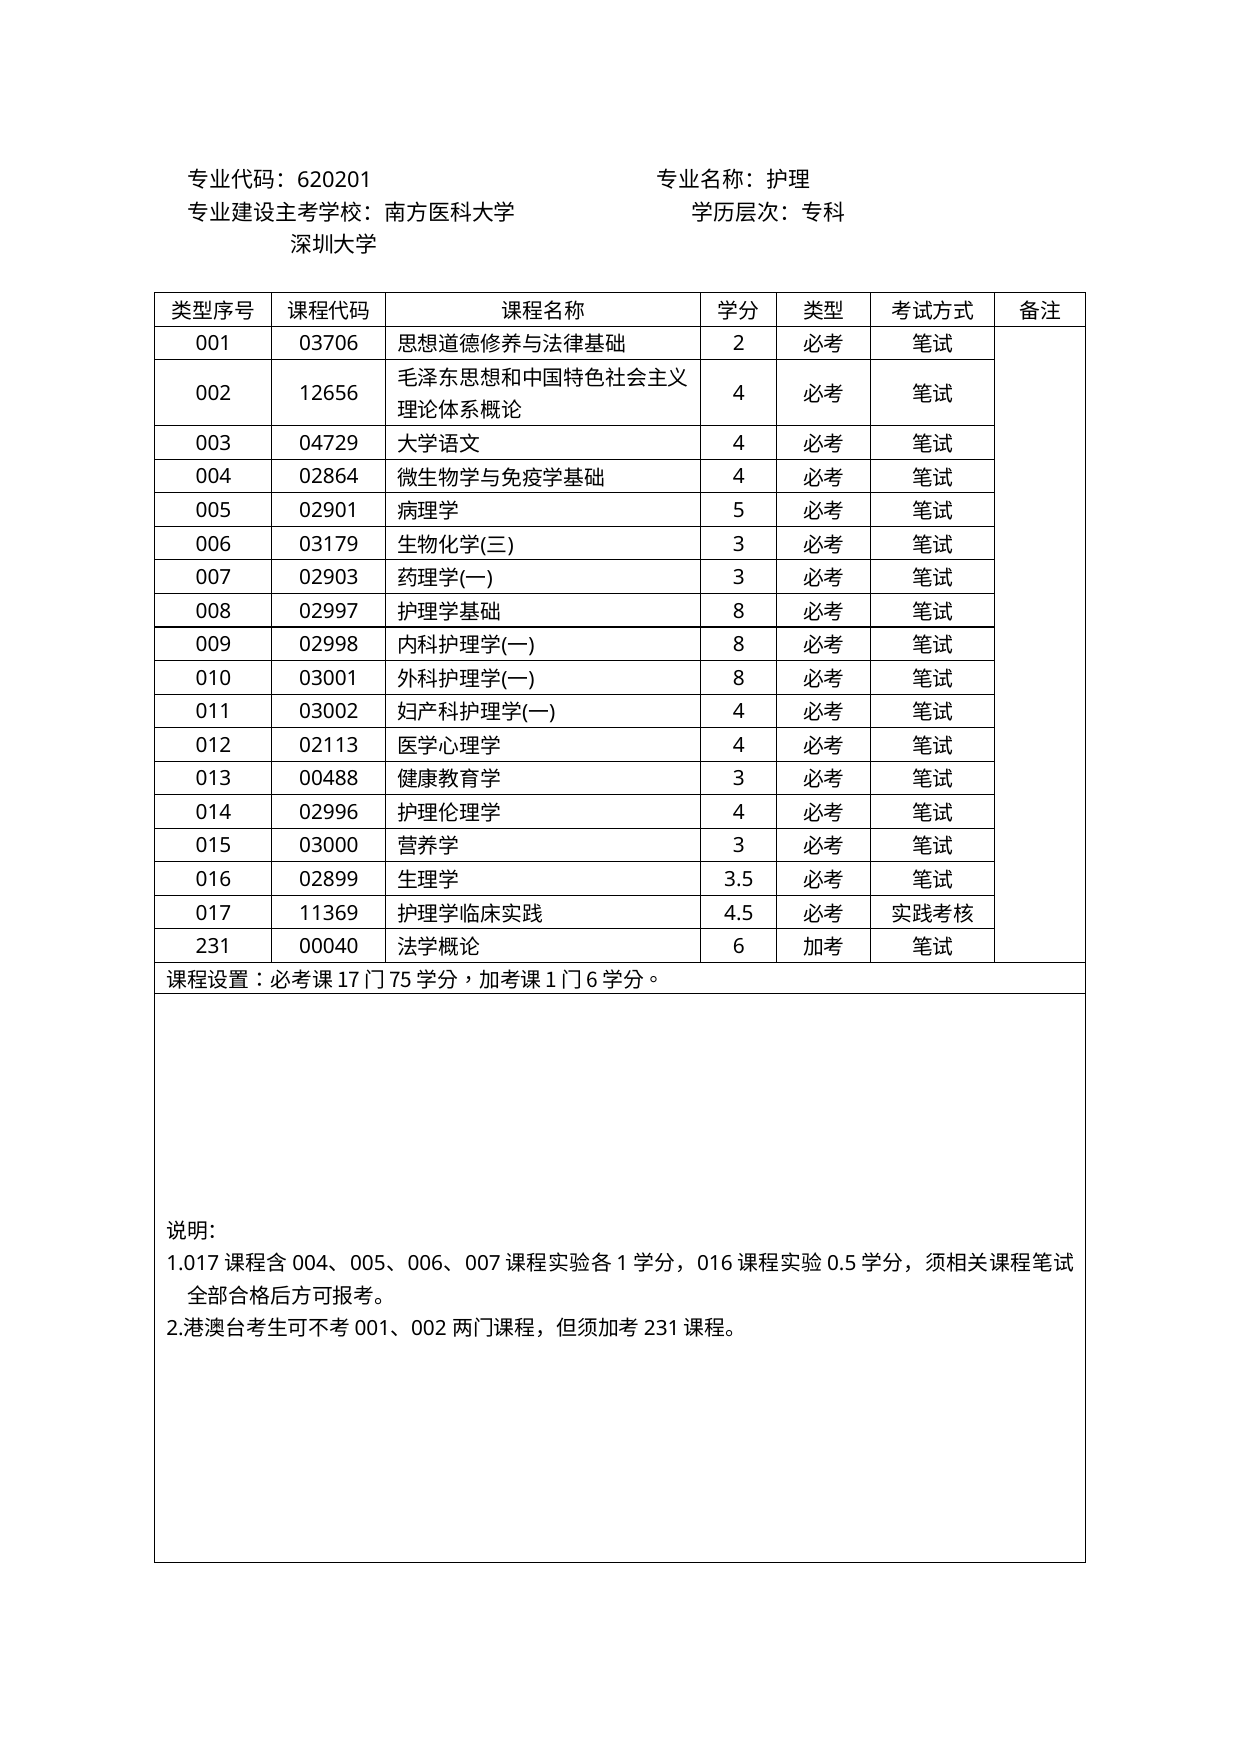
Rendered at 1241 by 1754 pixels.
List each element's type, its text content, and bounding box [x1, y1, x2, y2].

table_cell 017 [155, 896, 271, 928]
table_cell 笔试 [871, 527, 994, 559]
table_cell 6 [701, 929, 776, 962]
table_cell 笔试 [871, 795, 994, 828]
table_cell 笔试 [871, 862, 994, 895]
table_cell 4 [701, 795, 776, 828]
table_cell 04729 [272, 426, 385, 459]
table_cell 笔试 [871, 661, 994, 693]
table_cell 02899 [272, 862, 385, 895]
table_cell 02864 [272, 460, 385, 492]
table_cell 3.5 [701, 862, 776, 895]
table_cell 必考 [777, 628, 870, 660]
table_cell 生物化学(三) [386, 527, 700, 559]
table_cell 4 [701, 695, 776, 727]
text 专业代码：620201 专业名称：护理 [187, 162, 1053, 194]
table_cell 必考 [777, 695, 870, 727]
table_cell 必考 [777, 360, 870, 425]
table_cell 02903 [272, 560, 385, 593]
table_cell 4 [701, 728, 776, 761]
table_cell 笔试 [871, 594, 994, 626]
table_cell 2 [701, 327, 776, 359]
table_cell 必考 [777, 862, 870, 895]
table_cell 必考 [777, 896, 870, 928]
table_cell 笔试 [871, 628, 994, 660]
table_cell 外科护理学(一) [386, 661, 700, 693]
table_cell 4 [701, 460, 776, 492]
table_cell 009 [155, 628, 271, 660]
table_cell 加考 [777, 929, 870, 962]
table_cell 006 [155, 527, 271, 559]
table_cell 笔试 [871, 360, 994, 425]
table_cell 营养学 [386, 829, 700, 861]
table_header 备注 [995, 293, 1085, 326]
table_cell 12656 [272, 360, 385, 425]
table_cell 药理学(一) [386, 560, 700, 593]
table_header 考试方式 [871, 293, 994, 326]
table_cell 001 [155, 327, 271, 359]
table_header 学分 [701, 293, 776, 326]
table_cell 毛泽东思想和中国特色社会主义理论体系概论 [386, 360, 700, 425]
table_cell 004 [155, 460, 271, 492]
table_cell 00040 [272, 929, 385, 962]
table_cell 必考 [777, 829, 870, 861]
table_cell 8 [701, 594, 776, 626]
table_cell 008 [155, 594, 271, 626]
table_cell 02901 [272, 493, 385, 526]
table_header 课程代码 [272, 293, 385, 326]
table_cell 必考 [777, 327, 870, 359]
table_cell 笔试 [871, 426, 994, 459]
table_cell 课程设置：必考课17门75学分，加考课1门6学分。 [155, 963, 1085, 993]
table_cell 03002 [272, 695, 385, 727]
table_header 类型 [777, 293, 870, 326]
table_cell 病理学 [386, 493, 700, 526]
table_cell 微生物学与免疫学基础 [386, 460, 700, 492]
table_cell 妇产科护理学(一) [386, 695, 700, 727]
table_cell 笔试 [871, 493, 994, 526]
table_cell 必考 [777, 762, 870, 794]
table_cell 必考 [777, 594, 870, 626]
table_cell 笔试 [871, 560, 994, 593]
table_cell 03000 [272, 829, 385, 861]
table_cell 03179 [272, 527, 385, 559]
table_cell 说明： 1.017课程含004、005、006、007课程实验各1学分，016课程实验0.5学分，须相关课程笔试全部合格后方可报考。 2.港澳台考生可不考001、002 两门课程，但须加考231课程。 [155, 994, 1085, 1562]
table_cell 8 [701, 628, 776, 660]
table_cell 4 [701, 360, 776, 425]
table_cell 必考 [777, 493, 870, 526]
table_cell 005 [155, 493, 271, 526]
table_cell 4.5 [701, 896, 776, 928]
table_cell 015 [155, 829, 271, 861]
table_cell 5 [701, 493, 776, 526]
table_cell 3 [701, 560, 776, 593]
table_cell 4 [701, 426, 776, 459]
table_cell 生理学 [386, 862, 700, 895]
table_cell 02113 [272, 728, 385, 761]
table_cell 护理学临床实践 [386, 896, 700, 928]
table_cell 016 [155, 862, 271, 895]
table_cell 03706 [272, 327, 385, 359]
table_cell [995, 327, 1085, 962]
table_cell 笔试 [871, 929, 994, 962]
text 专业建设主考学校：南方医科大学 学历层次：专科 [187, 194, 1053, 227]
table_cell 003 [155, 426, 271, 459]
table_cell 8 [701, 661, 776, 693]
table_cell 231 [155, 929, 271, 962]
table_cell 笔试 [871, 762, 994, 794]
table_cell 02998 [272, 628, 385, 660]
table_cell 013 [155, 762, 271, 794]
table_cell 03001 [272, 661, 385, 693]
table_cell 笔试 [871, 327, 994, 359]
table_cell 必考 [777, 527, 870, 559]
table_cell 002 [155, 360, 271, 425]
table_cell 3 [701, 829, 776, 861]
table_cell 实践考核 [871, 896, 994, 928]
table_cell 笔试 [871, 728, 994, 761]
table_cell 思想道德修养与法律基础 [386, 327, 700, 359]
table_cell 大学语文 [386, 426, 700, 459]
table_cell 健康教育学 [386, 762, 700, 794]
table_cell 必考 [777, 661, 870, 693]
table_cell 笔试 [871, 829, 994, 861]
table_cell 010 [155, 661, 271, 693]
table_cell 笔试 [871, 695, 994, 727]
table_cell 必考 [777, 426, 870, 459]
table_cell 护理学基础 [386, 594, 700, 626]
table_cell 014 [155, 795, 271, 828]
table_header 类型序号 [155, 293, 271, 326]
table_cell 00488 [272, 762, 385, 794]
table_cell 法学概论 [386, 929, 700, 962]
text 深圳大学 [187, 227, 1053, 259]
table_cell 02996 [272, 795, 385, 828]
table_cell 医学心理学 [386, 728, 700, 761]
table_cell 3 [701, 527, 776, 559]
table_cell 012 [155, 728, 271, 761]
table_cell 必考 [777, 728, 870, 761]
table_cell 02997 [272, 594, 385, 626]
table_cell 必考 [777, 560, 870, 593]
table_cell 必考 [777, 460, 870, 492]
table_cell 11369 [272, 896, 385, 928]
table_cell 3 [701, 762, 776, 794]
table_cell 内科护理学(一) [386, 628, 700, 660]
table_header 课程名称 [386, 293, 700, 326]
table_cell 007 [155, 560, 271, 593]
table_cell 笔试 [871, 460, 994, 492]
table_cell 必考 [777, 795, 870, 828]
table_cell 011 [155, 695, 271, 727]
table_cell 护理伦理学 [386, 795, 700, 828]
